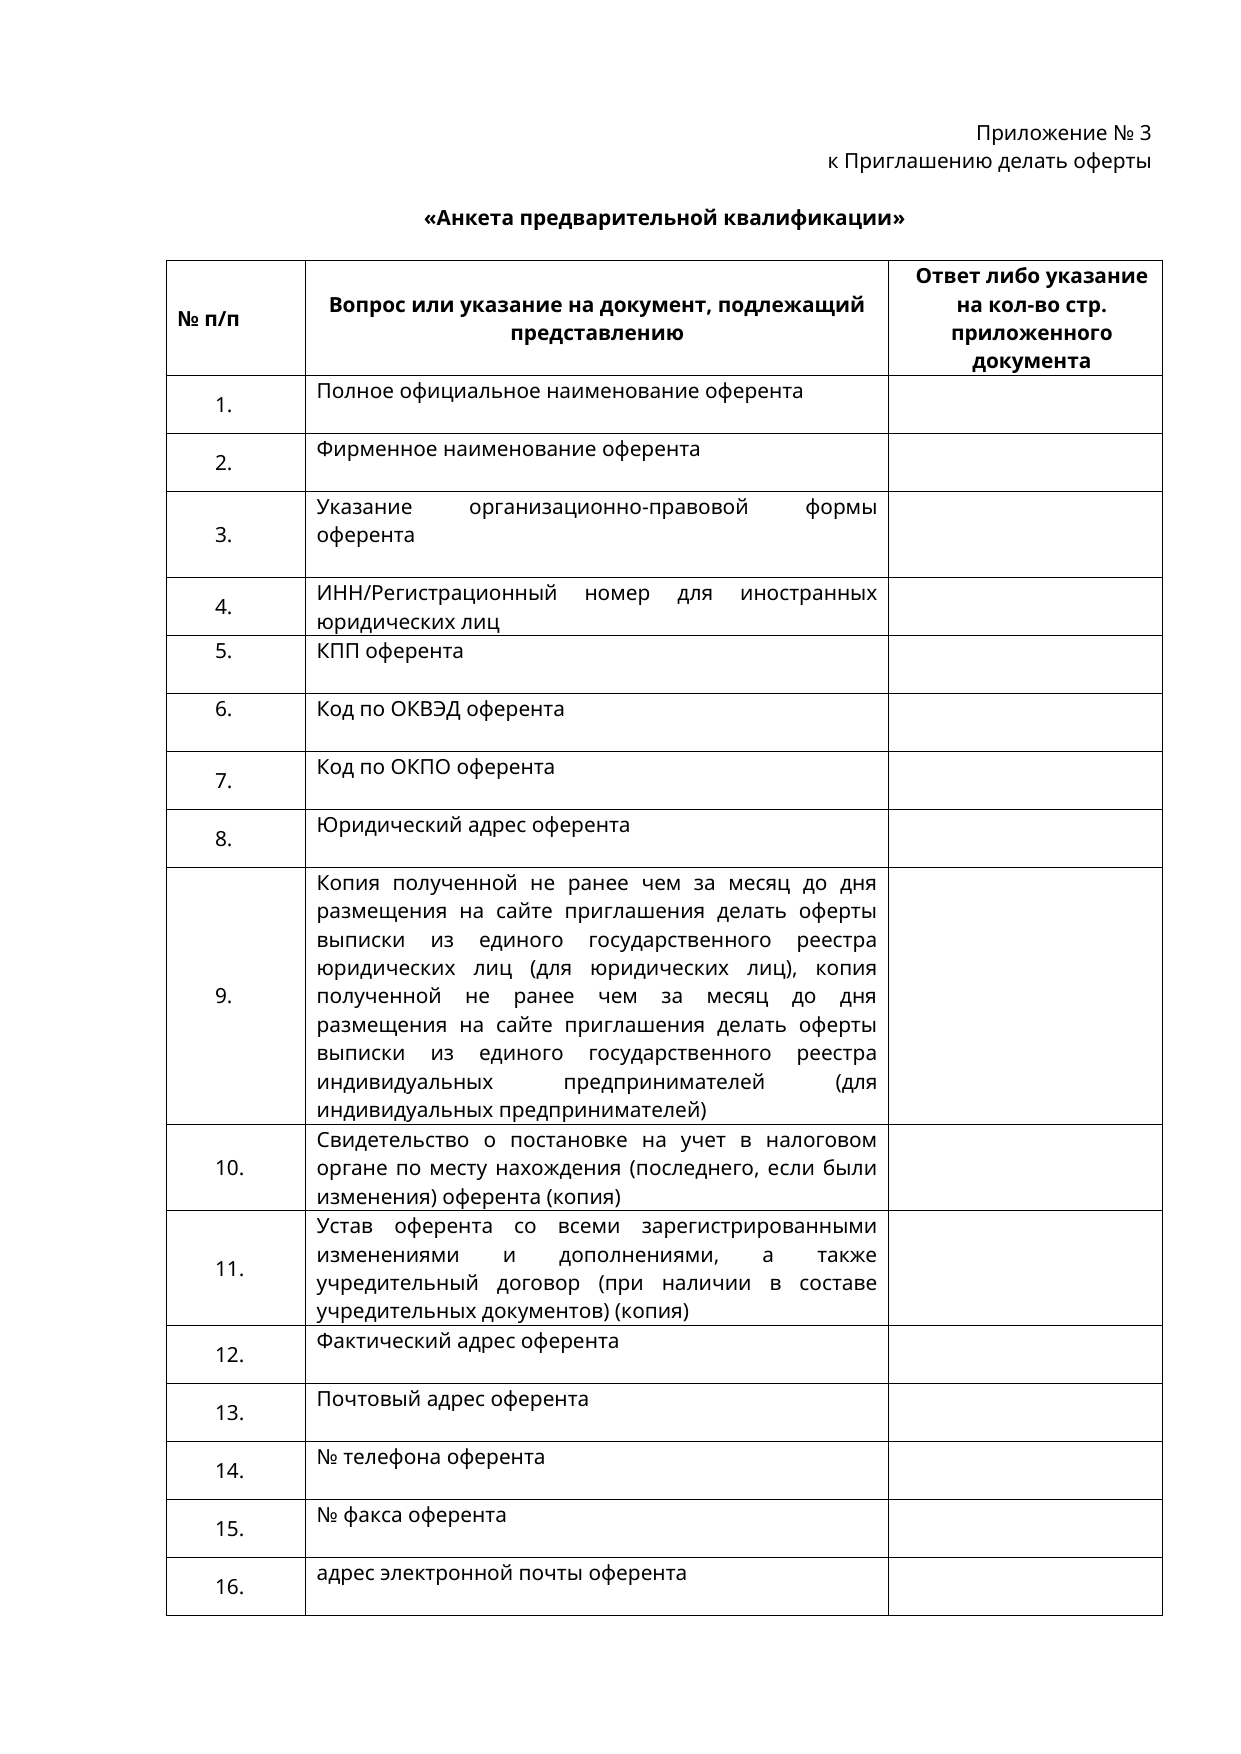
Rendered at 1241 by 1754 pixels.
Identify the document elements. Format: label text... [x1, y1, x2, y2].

table_cell [167, 868, 305, 1124]
table_cell [889, 1442, 1162, 1499]
text Приложение № 3 [650, 118, 1152, 147]
table_cell [889, 694, 1162, 751]
table_cell [889, 1384, 1162, 1441]
table_cell [167, 1211, 305, 1325]
table_cell Свидетельство о постановке на учет в налоговом органе по месту нахождения (последнего, если были изменения) оферента (копия) [306, 1125, 888, 1210]
table_cell [889, 1500, 1162, 1557]
table_cell [889, 434, 1162, 491]
table_cell Полное официальное наименование оферента [306, 376, 888, 433]
table_cell Код по ОКВЭД оферента [306, 694, 888, 751]
table_cell [167, 434, 305, 491]
table_cell [167, 492, 305, 577]
table_cell Указание организационно-правовой формы оферента [306, 492, 888, 577]
table_cell [167, 636, 305, 693]
table_header № п/п [167, 261, 305, 375]
table_cell [167, 376, 305, 433]
table_cell № факса оферента [306, 1500, 888, 1557]
table_cell адрес электронной почты оферента [306, 1558, 888, 1614]
table_cell Фирменное наименование оферента [306, 434, 888, 491]
table_cell Код по ОКПО оферента [306, 752, 888, 809]
table_cell [167, 1442, 305, 1499]
table_header Ответ либо указание на кол-во стр. приложенного документа [889, 261, 1162, 375]
table_cell [889, 376, 1162, 433]
table_cell [167, 578, 305, 635]
table_cell [889, 636, 1162, 693]
table_cell Почтовый адрес оферента [306, 1384, 888, 1441]
table_cell [889, 492, 1162, 577]
table_cell [167, 1558, 305, 1614]
text «Анкета предварительной квалификации» [177, 203, 1152, 232]
table_cell [889, 810, 1162, 867]
table_cell [167, 1326, 305, 1383]
table_cell Устав оферента со всеми зарегистрированными изменениями и дополнениями, а также учредительный договор (при наличии в составе учредительных документов) (копия) [306, 1211, 888, 1325]
table_cell [167, 752, 305, 809]
table_cell КПП оферента [306, 636, 888, 693]
table_cell [167, 1125, 305, 1210]
table_cell [167, 1500, 305, 1557]
table_cell [889, 1326, 1162, 1383]
table_cell [167, 694, 305, 751]
table_cell ИНН/Регистрационный номер для иностранных юридических лиц [306, 578, 888, 635]
table_cell Копия полученной не ранее чем за месяц до дня размещения на сайте приглашения делать оферты выписки из единого государственного реестра юридических лиц (для юридических лиц), копия полученной не ранее чем за месяц до дня размещения на сайте приглашения делать оферты выписки из единого государственного реестра индивидуальных предпринимателей (для индивидуальных предпринимателей) [306, 868, 888, 1124]
table_cell [889, 1211, 1162, 1325]
table_cell [889, 868, 1162, 1124]
table_header Вопрос или указание на документ, подлежащий представлению [306, 261, 888, 375]
table_cell [889, 1558, 1162, 1614]
table_cell [167, 1384, 305, 1441]
text к Приглашению делать оферты [650, 147, 1152, 175]
table_cell Юридический адрес оферента [306, 810, 888, 867]
table_cell [889, 1125, 1162, 1210]
table_cell [889, 752, 1162, 809]
table_cell Фактический адрес оферента [306, 1326, 888, 1383]
table_cell № телефона оферента [306, 1442, 888, 1499]
table_cell [167, 810, 305, 867]
table_cell [889, 578, 1162, 635]
